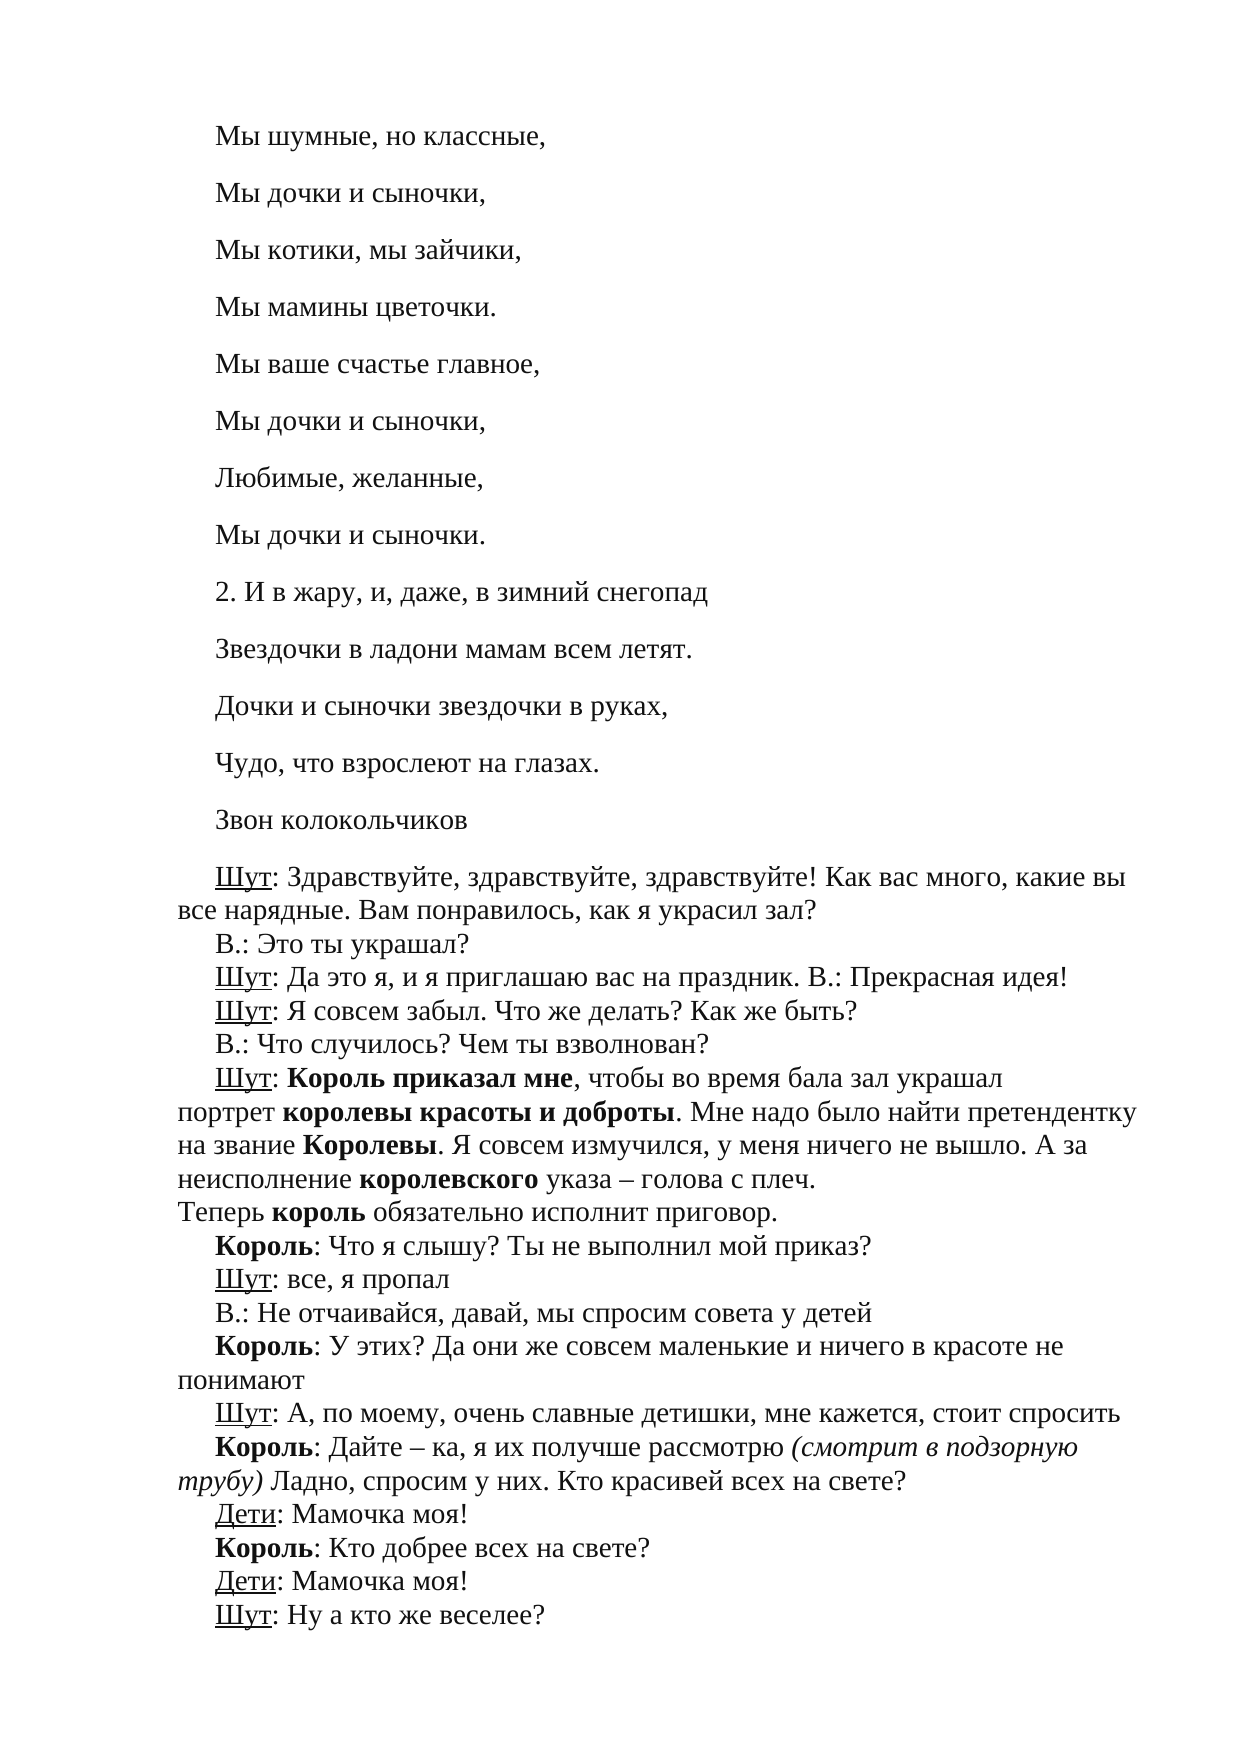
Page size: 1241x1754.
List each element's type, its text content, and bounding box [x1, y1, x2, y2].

text Шут: Да это я, и я приглашаю вас на праздник. В.: Прекрасная идея! [177, 959, 1152, 993]
text Звон колокольчиков [177, 802, 1152, 835]
text Шут: все, я пропал [177, 1261, 1152, 1295]
text Чудо, что взрослеют на глазах. [177, 745, 1152, 778]
text Звездочки в ладони мамам всем летят. [177, 631, 1152, 664]
text Шут: А, по моему, очень славные детишки, мне кажется, стоит спросить [177, 1396, 1152, 1429]
text Шут: Король приказал мне, чтобы во время бала зал украшал портрет королевы красоты и доброты. Мне надо было найти претендентку на звание Королевы. Я совсем измучился, у меня ничего не вышло. А за неисполнение королевского указа – голова с плеч. Теперь король обязательно исполнит приговор. [177, 1060, 1152, 1228]
text Шут: Я совсем забыл. Что же делать? Как же быть? [177, 993, 1152, 1027]
text Шут: Ну а кто же веселее? [177, 1597, 1152, 1630]
text Мы котики, мы зайчики, [177, 232, 1152, 266]
text Дочки и сыночки звездочки в руках, [177, 688, 1152, 721]
text В.: Это ты украшал? [177, 926, 1152, 959]
text Мы дочки и сыночки, [177, 403, 1152, 437]
text Король: Что я слышу? Ты не выполнил мой приказ? [177, 1228, 1152, 1261]
text В.: Не отчаивайся, давай, мы спросим совета у детей [177, 1295, 1152, 1328]
text Король: У этих? Да они же совсем маленькие и ничего в красоте не понимают [177, 1328, 1152, 1396]
text Мы мамины цветочки. [177, 289, 1152, 323]
text Любимые, желанные, [177, 460, 1152, 493]
text Мы дочки и сыночки. [177, 517, 1152, 551]
text Мы ваше счастье главное, [177, 346, 1152, 379]
text Дети: Мамочка моя! [177, 1563, 1152, 1597]
text 2. И в жару, и, даже, в зимний снегопад [177, 574, 1152, 607]
text Мы шумные, но классные, [177, 118, 1152, 152]
text Король: Кто добрее всех на свете? [177, 1530, 1152, 1563]
text В.: Что случилось? Чем ты взволнован? [177, 1027, 1152, 1060]
text Мы дочки и сыночки, [177, 175, 1152, 209]
text Шут: Здравствуйте, здравствуйте, здравствуйте! Как вас много, какие вы все нарядные. Вам понравилось, как я украсил зал? [177, 859, 1152, 926]
text Король: Дайте – ка, я их получше рассмотрю (смотрит в подзорную трубу) Ладно, спросим у них. Кто красивей всех на свете? [177, 1429, 1152, 1496]
text Дети: Мамочка моя! [177, 1496, 1152, 1530]
